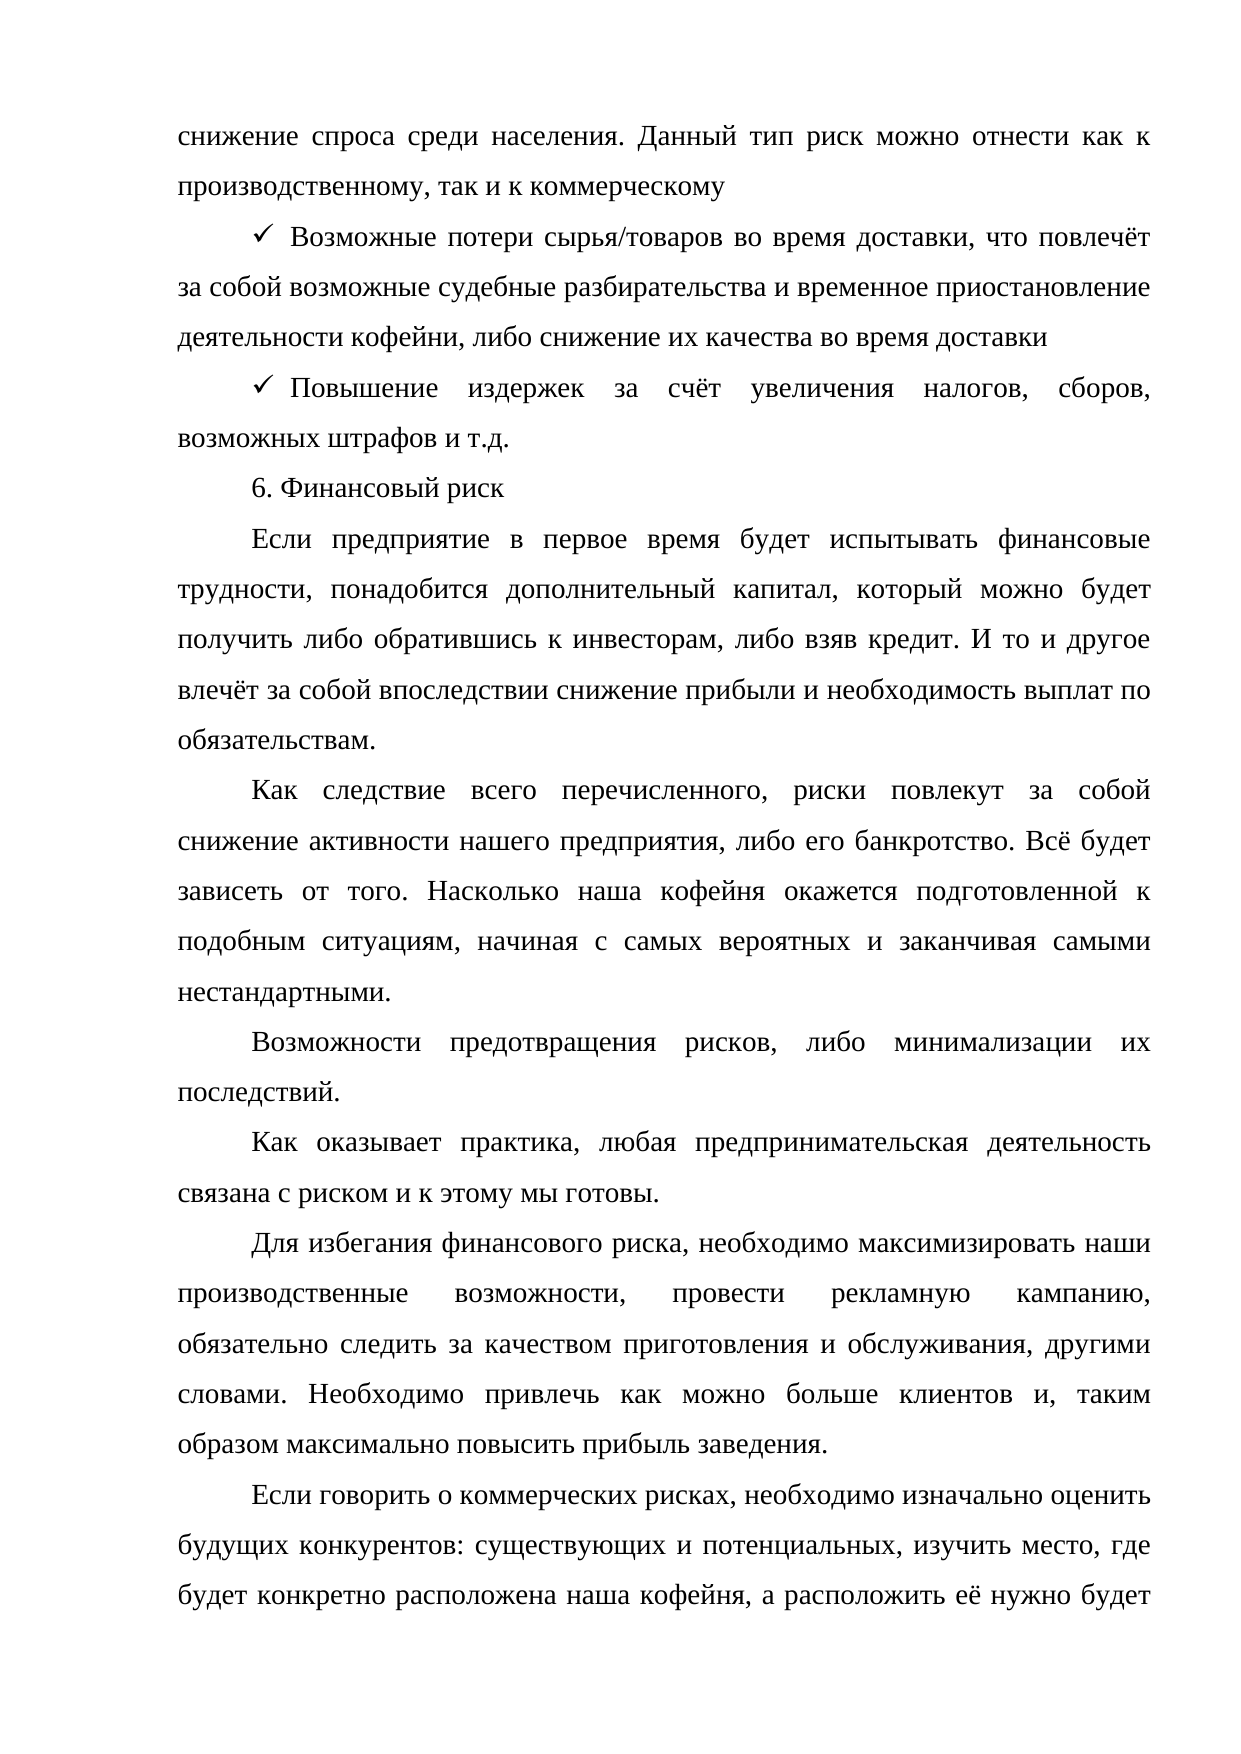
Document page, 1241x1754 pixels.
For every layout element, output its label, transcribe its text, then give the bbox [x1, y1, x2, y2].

text Как оказывает практика, любая предпринимательская деятельность связана с риском и к этому мы готовы. [177, 1124, 1152, 1208]
text Как следствие всего перечисленного, риски повлекут за собой снижение активности нашего предприятия, либо его банкротство. Всё будет зависеть от того. Насколько наша кофейня окажется подготовленной к подобным ситуациям, начиная с самых вероятных и заканчивая самыми нестандартными. [177, 772, 1152, 1007]
text Для избегания финансового риска, необходимо максимизировать наши производственные возможности, провести рекламную кампанию, обязательно следить за качеством приготовления и обслуживания, другими словами. Необходимо привлечь как можно больше клиентов и, таким образом максимально повысить прибыль заведения. [177, 1225, 1152, 1460]
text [177, 1477, 1152, 1611]
list Возможные потери сырья/товаров во время доставки, что повлечёт за собой возможные судебные разбирательства и временное приостановление деятельности кофейни, либо снижение их качества во время доставки [177, 219, 1152, 353]
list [177, 118, 1152, 202]
text Возможности предотвращения рисков, либо минимализации их последствий. [177, 1024, 1152, 1108]
text Если предприятие в первое время будет испытывать финансовые трудности, понадобится дополнительный капитал, который можно будет получить либо обратившись к инвесторам, либо взяв кредит. И то и другое влечёт за собой впоследствии снижение прибыли и необходимость выплат по обязательствам. [177, 521, 1152, 756]
text 6. Финансовый риск [177, 471, 1152, 504]
list Повышение издержек за счёт увеличения налогов, сборов, возможных штрафов и т.д. [177, 370, 1152, 454]
